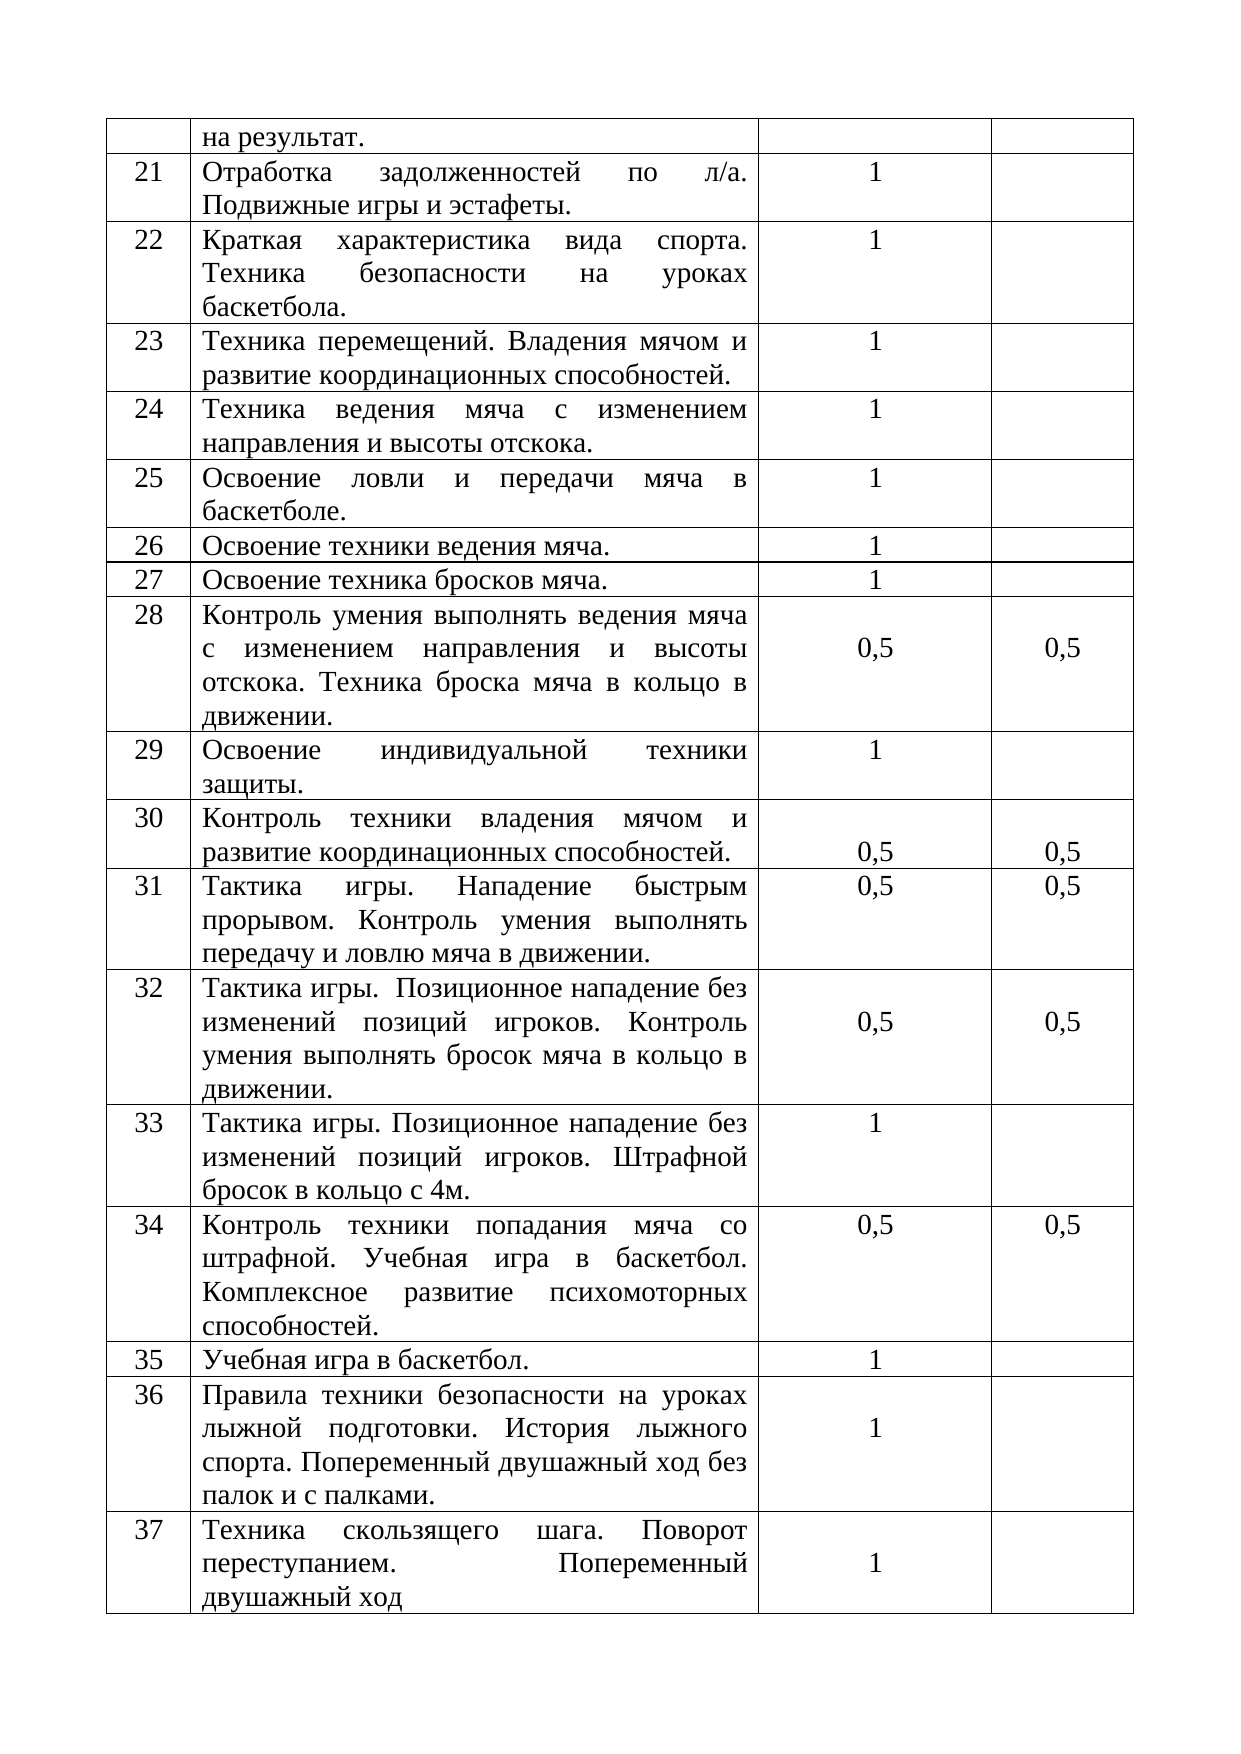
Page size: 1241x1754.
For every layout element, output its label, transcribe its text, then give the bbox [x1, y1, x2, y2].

table_cell 1 [759, 392, 991, 459]
table_cell 0,5 [992, 1207, 1133, 1341]
table_cell 0,5 [759, 869, 991, 969]
table_cell 20 [107, 119, 190, 153]
table_cell 1 [759, 732, 991, 799]
table_cell 0,5 [759, 1207, 991, 1341]
table_cell [992, 1377, 1133, 1511]
table_cell Техника перемещений. Владения мячом и развитие координационных способностей. [191, 324, 758, 391]
table_cell 1 [759, 154, 991, 221]
table_cell Тактика игры. Позиционное нападение без изменений позиций игроков. Контроль умения выполнять бросок мяча в кольцо в движении. [191, 970, 758, 1104]
table_cell [992, 732, 1133, 799]
table_cell Техника ведения мяча с изменением направления и высоты отскока. [191, 392, 758, 459]
table_cell Тактика игры. Позиционное нападение без изменений позиций игроков. Штрафной бросок в кольцо с 4м. [191, 1105, 758, 1206]
table_cell Контроль техники владения мячом и развитие координационных способностей. [191, 800, 758, 867]
table_cell Освоение ловли и передачи мяча в баскетболе. [191, 460, 758, 527]
table_cell 1 [992, 119, 1133, 153]
table_cell 33 [107, 1105, 190, 1206]
table_cell 23 [107, 324, 190, 391]
table_cell 30 [107, 800, 190, 867]
table_cell 1 [759, 1105, 991, 1206]
table_cell 27 [107, 563, 190, 596]
table_cell 0,5 [759, 597, 991, 731]
table_cell 21 [107, 154, 190, 221]
table_cell Тактика игры. Нападение быстрым прорывом. Контроль умения выполнять передачу и ловлю мяча в движении. [191, 869, 758, 969]
table_cell 32 [107, 970, 190, 1104]
table_cell Правила техники безопасности на уроках лыжной подготовки. История лыжного спорта. Попеременный двушажный ход без палок и с палками. [191, 1377, 758, 1511]
table_cell [759, 119, 991, 153]
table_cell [191, 119, 758, 153]
table_cell 28 [107, 597, 190, 731]
table_cell [992, 460, 1133, 527]
table_cell 36 [107, 1377, 190, 1511]
table_cell Освоение индивидуальной техники защиты. [191, 732, 758, 799]
table_cell [992, 1105, 1133, 1206]
table_cell [992, 222, 1133, 322]
table_cell Учебная игра в баскетбол. [191, 1342, 758, 1376]
table_cell 1 [759, 324, 991, 391]
table_cell 1 [759, 1342, 991, 1376]
table_cell [992, 1512, 1133, 1613]
table_cell [992, 392, 1133, 459]
table_cell [992, 154, 1133, 221]
table_cell 1 [759, 1512, 991, 1613]
table_cell Отработка задолженностей по л/а. Подвижные игры и эстафеты. [191, 154, 758, 221]
table_cell 1 [759, 222, 991, 322]
table_cell Освоение техника бросков мяча. [191, 563, 758, 596]
table_cell Контроль техники попадания мяча со штрафной. Учебная игра в баскетбол. Комплексное развитие психомоторных способностей. [191, 1207, 758, 1341]
table_cell 0,5 [759, 800, 991, 867]
table_cell 1 [759, 1377, 991, 1511]
table_cell 35 [107, 1342, 190, 1376]
table_cell Освоение техники ведения мяча. [191, 528, 758, 561]
table_cell 29 [107, 732, 190, 799]
table_cell 1 [759, 460, 991, 527]
table_cell 0,5 [992, 970, 1133, 1104]
table_cell 0,5 [759, 970, 991, 1104]
table_cell Краткая характеристика вида спорта. Техника безопасности на уроках баскетбола. [191, 222, 758, 322]
table_cell [992, 528, 1133, 561]
table_cell 26 [107, 528, 190, 561]
table_cell [992, 1342, 1133, 1376]
table_cell [992, 563, 1133, 596]
table_cell Контроль умения выполнять ведения мяча с изменением направления и высоты отскока. Техника броска мяча в кольцо в движении. [191, 597, 758, 731]
table_cell 34 [107, 1207, 190, 1341]
table_cell 0,5 [992, 800, 1133, 867]
table_cell 31 [107, 869, 190, 969]
table_cell 0,5 [992, 869, 1133, 969]
table_cell 22 [107, 222, 190, 322]
table_cell 1 [759, 528, 991, 561]
table_cell 25 [107, 460, 190, 527]
table_cell 0,5 [992, 597, 1133, 731]
table_cell 37 [107, 1512, 190, 1613]
table_cell 24 [107, 392, 190, 459]
table_cell Техника скользящего шага. Поворот переступанием. Попеременный двушажный ход [191, 1512, 758, 1613]
table_cell 1 [759, 563, 991, 596]
table_cell [992, 324, 1133, 391]
